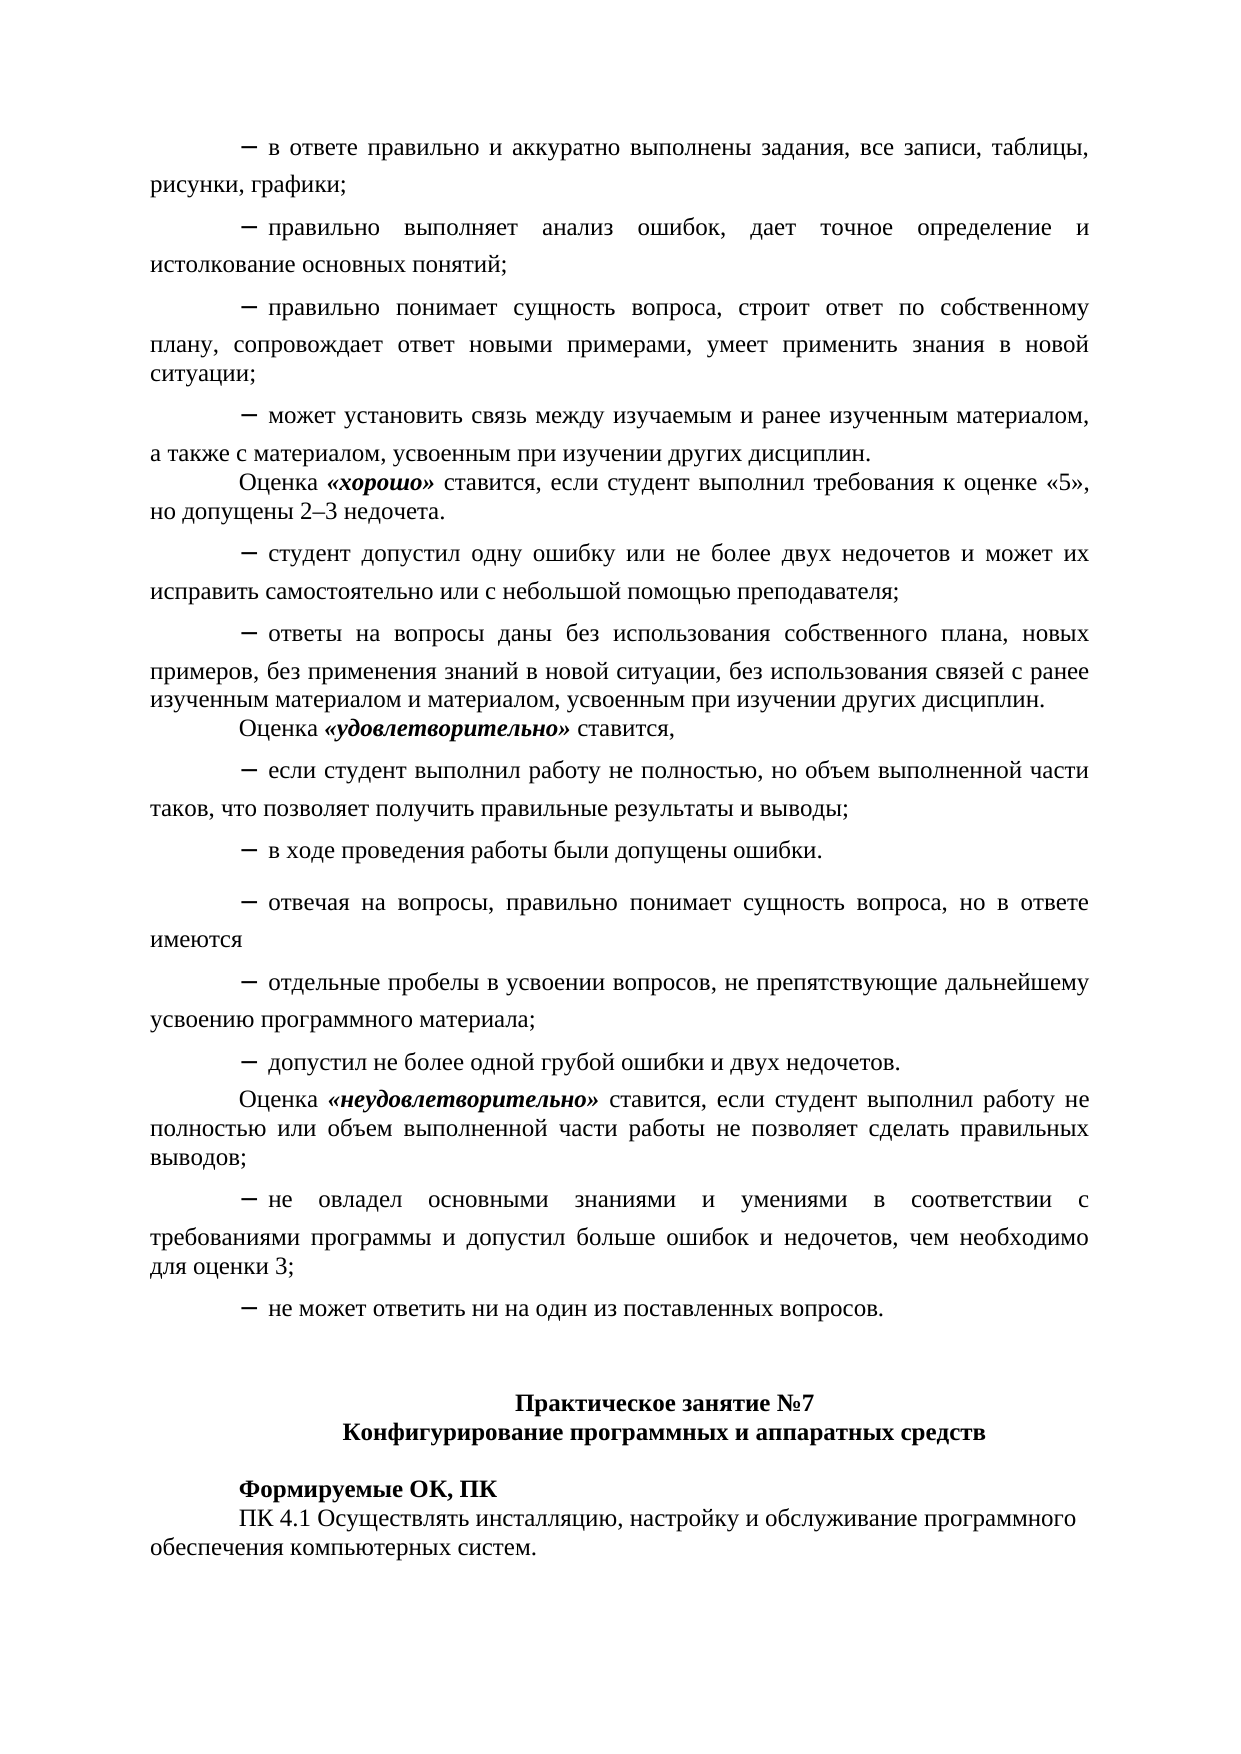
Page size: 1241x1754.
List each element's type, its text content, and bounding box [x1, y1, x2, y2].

list ответы на вопросы даны без использования собственного плана, новых примеров, без применения знаний в новой ситуации, без использования связей с ранее изученным материалом и материалом, усвоенным при изучении других дисциплин. [150, 604, 1090, 713]
list не может ответить ни на один из поставленных вопросов. [150, 1279, 1090, 1331]
text Формируемые ОК, ПК [150, 1474, 1090, 1503]
list в ответе правильно и аккуратно выполнены задания, все записи, таблицы, рисунки, графики; [150, 118, 1090, 198]
list не овладел основными знаниями и умениями в соответствии с требованиями программы и допустил больше ошибок и недочетов, чем необходимо для оценки 3; [150, 1171, 1090, 1279]
text Оценка «неудовлетворительно» ставится, если студент выполнил работу не полностью или объем выполненной части работы не позволяет сделать правильных выводов; [150, 1084, 1090, 1171]
text Оценка «хорошо» ставится, если студент выполнил требования к оценке «5», но допущены 2–3 недочета. [150, 467, 1090, 524]
list правильно понимает сущность вопроса, строит ответ по собственному плану, сопровождает ответ новыми примерами, умеет применить знания в новой ситуации; [150, 278, 1090, 387]
list допустил не более одной грубой ошибки и двух недочетов. [150, 1033, 1090, 1084]
text Практическое занятие №7 [150, 1388, 1090, 1417]
list может установить связь между изучаемым и ранее изученным материалом, а также с материалом, усвоенным при изучении других дисциплин. [150, 387, 1090, 467]
list правильно выполняет анализ ошибок, дает точное определение и истолкование основных понятий; [150, 198, 1090, 278]
text ПК 4.1 Осуществлять инсталляцию, настройку и обслуживание программного обеспечения компьютерных систем. [150, 1503, 1090, 1561]
list отвечая на вопросы, правильно понимает сущность вопроса, но в ответе имеются [150, 873, 1090, 953]
text Оценка «удовлетворительно» ставится, [150, 713, 1090, 742]
text Конфигурирование программных и аппаратных средств [150, 1417, 1090, 1446]
list студент допустил одну ошибку или не более двух недочетов и может их исправить самостоятельно или с небольшой помощью преподавателя; [150, 524, 1090, 604]
list отдельные пробелы в усвоении вопросов, не препятствующие дальнейшему усвоению программного материала; [150, 953, 1090, 1033]
list в ходе проведения работы были допущены ошибки. [150, 822, 1090, 873]
list если студент выполнил работу не полностью, но объем выполненной части таков, что позволяет получить правильные результаты и выводы; [150, 742, 1090, 822]
